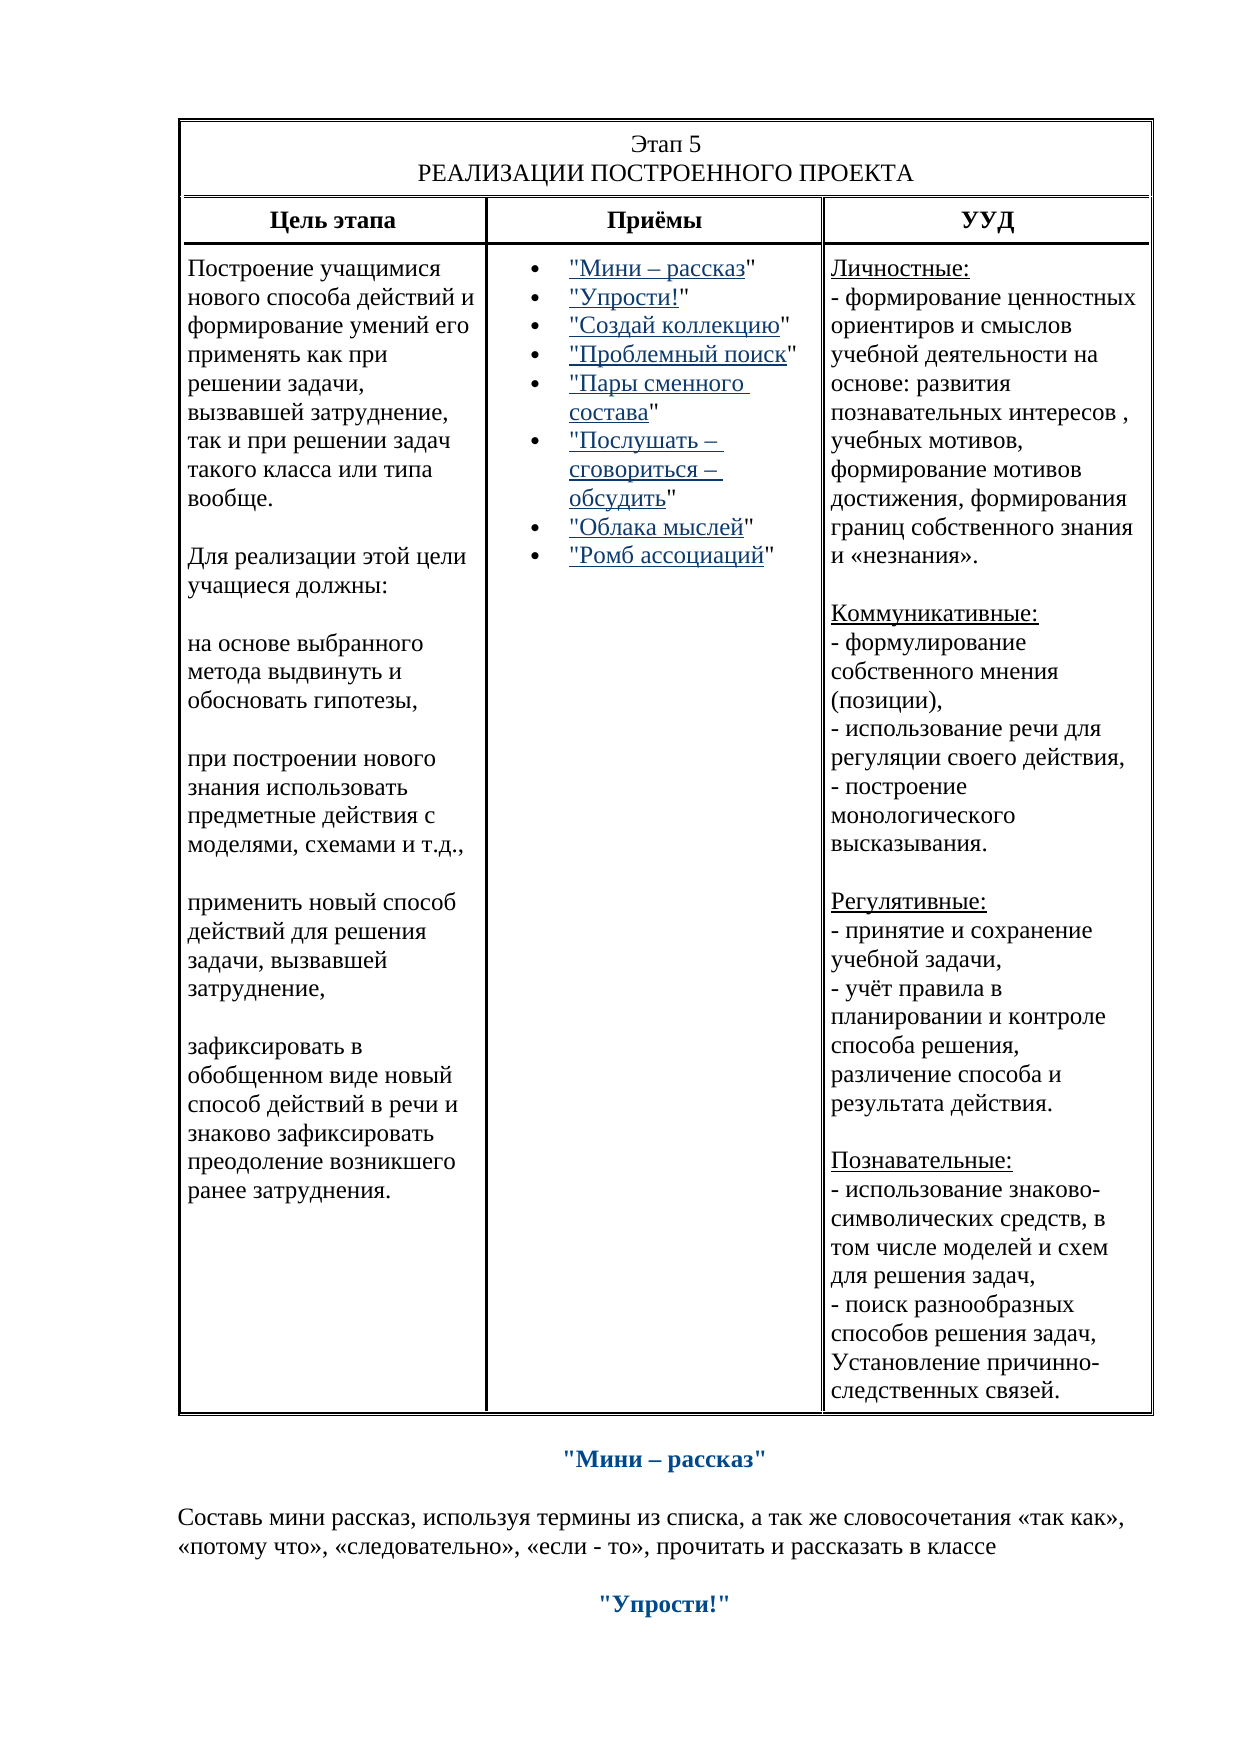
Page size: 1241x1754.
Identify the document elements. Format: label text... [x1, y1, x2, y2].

text "Упрости!" [177, 1589, 1152, 1618]
table_cell Цель этапа [181, 195, 485, 242]
table_cell Приёмы [488, 198, 821, 242]
text "Мини – рассказ" [177, 1444, 1152, 1473]
table_cell Личностные: - формирование ценностных ориентиров и смыслов учебной деятельности на основе: развития познавательных интересов , учебных мотивов, формирование мотивов достижения, формирования границ собственного знания и «незнания». Коммуникативные: - формулирование собственного мнения (позиции), - использование речи для регуляции своего действия, - построение монологического высказывания. Регулятивные: - принятие и сохранение учебной задачи, - учёт правила в планировании и контроле способа решения, различение способа и результата действия. Познавательные: - использование знаково-символических средств, в том числе моделей и схем для решения задач, - поиск разнообразных способов решения задач, Установление причинно-следственных связей. [823, 242, 1151, 1412]
text Составь мини рассказ, используя термины из списка, а так же словосочетания «так как», «потому что», «следовательно», «если - то», прочитать и рассказать в классе [177, 1502, 1152, 1560]
table_cell Построение учащимися нового способа действий и формирование умений его применять как при решении задачи, вызвавшей затруднение, так и при решении задач такого класса или типа вообще. Для реализации этой цели учащиеся должны: на основе выбранного метода выдвинуть и обосновать гипотезы, при построении нового знания использовать предметные действия с моделями, схемами и т.д., применить новый способ действий для решения задачи, вызвавшей затруднение, зафиксировать в обобщенном виде новый способ действий в речи и знаково зафиксировать преодоление возникшего ранее затруднения. [181, 242, 486, 1412]
table_cell УУД [825, 195, 1151, 242]
table_header Этап 5 РЕАЛИЗАЦИИ ПОСТРОЕННОГО ПРОЕКТА [181, 122, 1151, 194]
table_cell "Мини – рассказ" "Упрости!" "Создай коллекцию" "Проблемный поиск" "Пары сменного состава" "Послушать – сговориться – обсудить" "Облака мыслей" "Ромб ассоциаций" [486, 242, 823, 1412]
